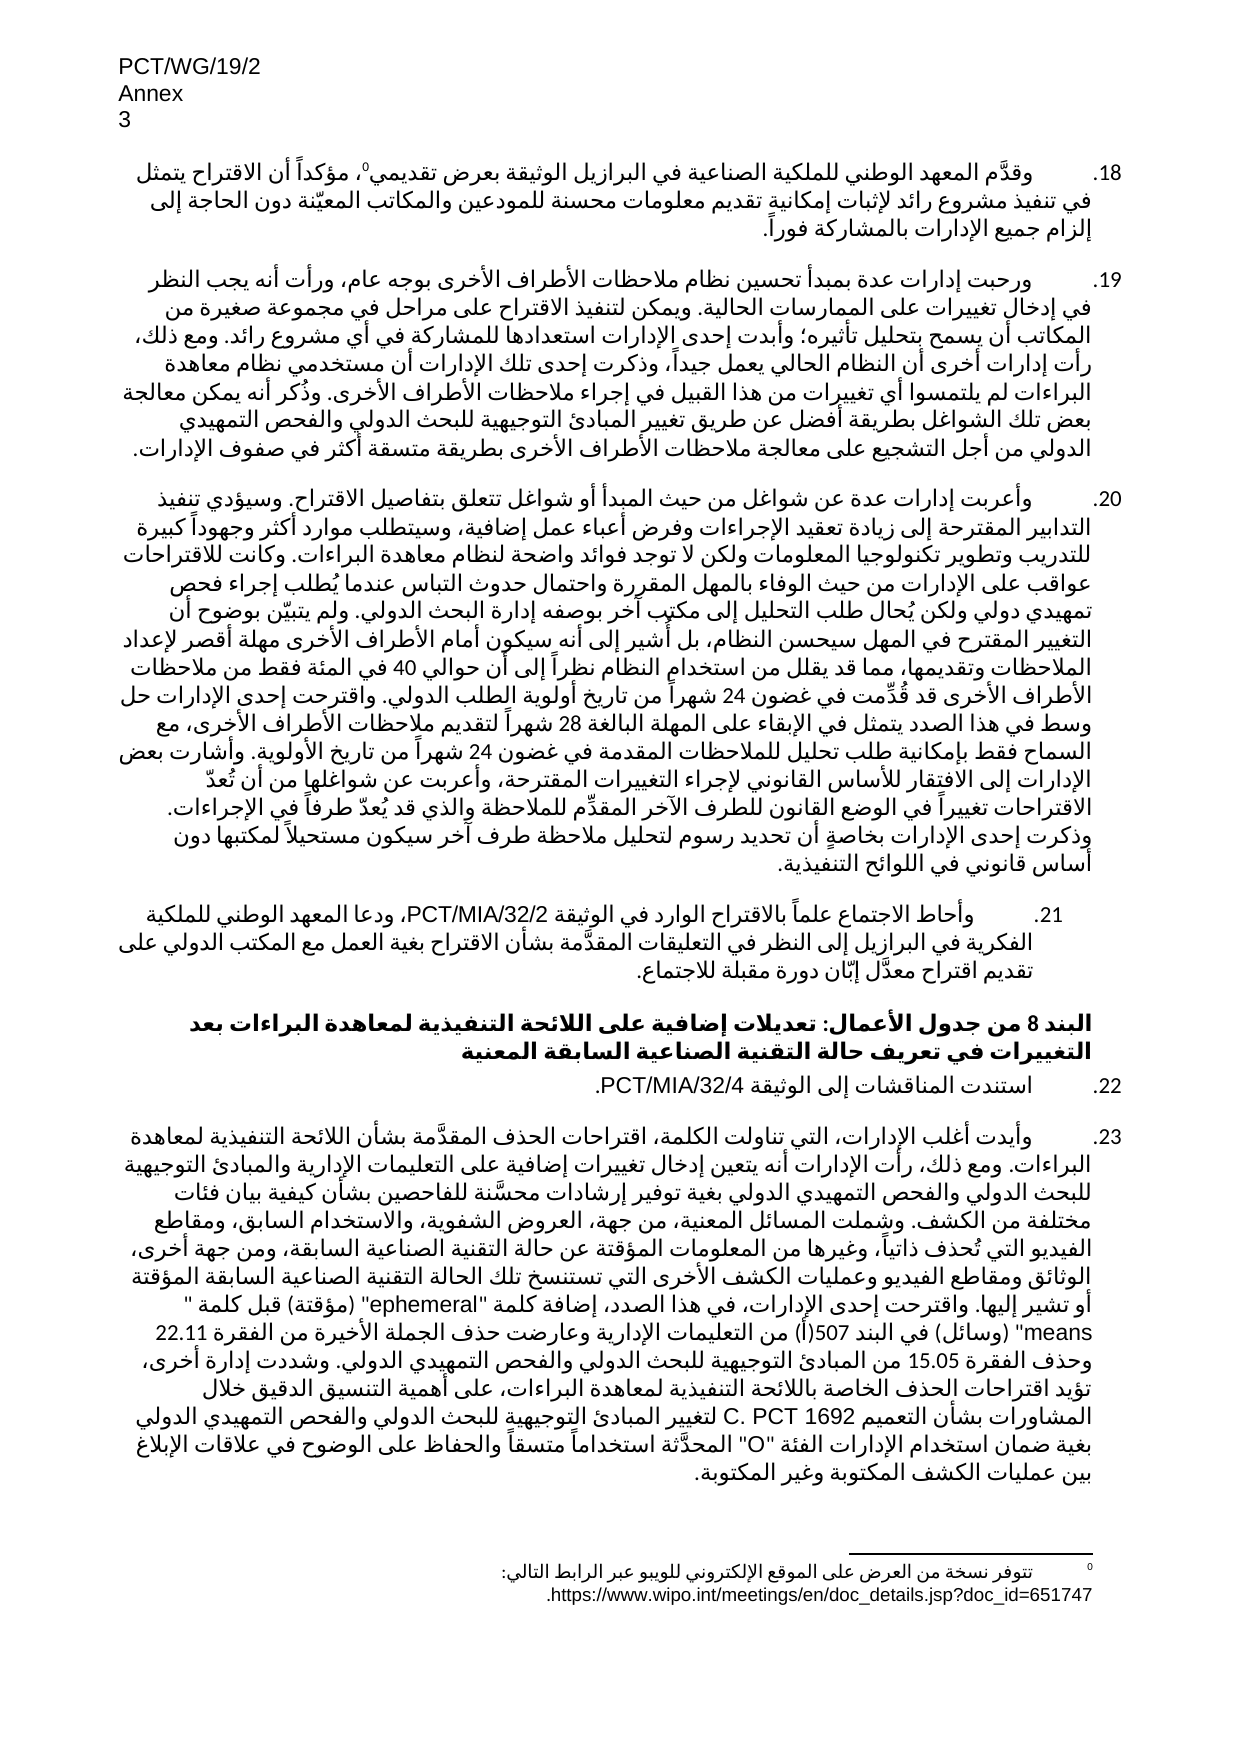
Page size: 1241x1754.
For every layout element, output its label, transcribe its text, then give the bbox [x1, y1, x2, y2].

list وأيدت أغلب الإدارات، التي تناولت الكلمة، اقتراحات الحذف المقدَّمة بشأن اللائحة التنفيذية لمعاهدة البراءات. ومع ذلك، رأت الإدارات أنه يتعين إدخال تغييرات إضافية على التعليمات الإدارية والمبادئ التوجيهية للبحث الدولي والفحص التمهيدي الدولي بغية توفير إرشادات محسَّنة للفاحصين بشأن كيفية بيان فئات مختلفة من الكشف. وشملت المسائل المعنية، من جهة، العروض الشفوية، والاستخدام السابق، ومقاطع الفيديو التي تُحذف ذاتياً، وغيرها من المعلومات المؤقتة عن حالة التقنية الصناعية السابقة، ومن جهة أخرى، الوثائق ومقاطع الفيديو وعمليات الكشف الأخرى التي تستنسخ تلك الحالة التقنية الصناعية السابقة المؤقتة أو تشير إليها. واقترحت إحدى الإدارات، في هذا الصدد، إضافة كلمة "ephemeral" (مؤقتة) قبل كلمة "means" (وسائل) في البند 507(أ) من التعليمات الإدارية وعارضت حذف الجملة الأخيرة من الفقرة 22.11 وحذف الفقرة 15.05 من المبادئ التوجيهية للبحث الدولي والفحص التمهيدي الدولي. وشددت إدارة أخرى، تؤيد اقتراحات الحذف الخاصة باللائحة التنفيذية لمعاهدة البراءات، على أهمية التنسيق الدقيق خلال المشاورات بشأن التعميم C. PCT 1692 لتغيير المبادئ التوجيهية للبحث الدولي والفحص التمهيدي الدولي بغية ضمان استخدام الإدارات الفئة "O" المحدَّثة استخداماً متسقاً والحفاظ على الوضوح في علاقات الإبلاغ بين عمليات الكشف المكتوبة وغير المكتوبة. [118, 1122, 1092, 1486]
list وقدَّم المعهد الوطني للملكية الصناعية في البرازيل الوثيقة بعرض تقديمي، مؤكداً أن الاقتراح يتمثل في تنفيذ مشروع رائد لإثبات إمكانية تقديم معلومات محسنة للمودعين والمكاتب المعيّنة دون الحاجة إلى إلزام جميع الإدارات بالمشاركة فوراً. [118, 158, 1092, 243]
list وأعربت إدارات عدة عن شواغل من حيث المبدأ أو شواغل تتعلق بتفاصيل الاقتراح. وسيؤدي تنفيذ التدابير المقترحة إلى زيادة تعقيد الإجراءات وفرض أعباء عمل إضافية، وسيتطلب موارد أكثر وجهوداً كبيرة للتدريب وتطوير تكنولوجيا المعلومات ولكن لا توجد فوائد واضحة لنظام معاهدة البراءات. وكانت للاقتراحات عواقب على الإدارات من حيث الوفاء بالمهل المقررة واحتمال حدوث التباس عندما يُطلب إجراء فحص تمهيدي دولي ولكن يُحال طلب التحليل إلى مكتب آخر بوصفه إدارة البحث الدولي. ولم يتبيّن بوضوح أن التغيير المقترح في المهل سيحسن النظام، بل أُشير إلى أنه سيكون أمام الأطراف الأخرى مهلة أقصر لإعداد الملاحظات وتقديمها، مما قد يقلل من استخدام النظام نظراً إلى أن حوالي 40 في المئة فقط من ملاحظات الأطراف الأخرى قد قُدِّمت في غضون 24 شهراً من تاريخ أولوية الطلب الدولي. واقترحت إحدى الإدارات حل وسط في هذا الصدد يتمثل في الإبقاء على المهلة البالغة 28 شهراً لتقديم ملاحظات الأطراف الأخرى، مع السماح فقط بإمكانية طلب تحليل للملاحظات المقدمة في غضون 24 شهراً من تاريخ الأولوية. وأشارت بعض الإدارات إلى الافتقار للأساس القانوني لإجراء التغييرات المقترحة، وأعربت عن شواغلها من أن تُعدّ الاقتراحات تغييراً في الوضع القانون للطرف الآخر المقدِّم للملاحظة والذي قد يُعدّ طرفاً في الإجراءات. وذكرت إحدى الإدارات بخاصةٍ أن تحديد رسوم لتحليل ملاحظة طرف آخر سيكون مستحيلاً لمكتبها دون أساس قانوني في اللوائح التنفيذية. [118, 484, 1092, 877]
list وأحاط الاجتماع علماً بالاقتراح الوارد في الوثيقة PCT/MIA/32/2، ودعا المعهد الوطني للملكية الفكرية في البرازيل إلى النظر في التعليقات المقدَّمة بشأن الاقتراح بغية العمل مع المكتب الدولي على تقديم اقتراح معدَّل إبّان دورة مقبلة للاجتماع. [118, 900, 1033, 984]
text البند 8 من جدول الأعمال: تعديلات إضافية على اللائحة التنفيذية لمعاهدة البراءات بعد التغييرات في تعريف حالة التقنية الصناعية السابقة المعنية [118, 1009, 1092, 1065]
list ورحبت إدارات عدة بمبدأ تحسين نظام ملاحظات الأطراف الأخرى بوجه عام، ورأت أنه يجب النظر في إدخال تغييرات على الممارسات الحالية. ويمكن لتنفيذ الاقتراح على مراحل في مجموعة صغيرة من المكاتب أن يسمح بتحليل تأثيره؛ وأبدت إحدى الإدارات استعدادها للمشاركة في أي مشروع رائد. ومع ذلك، رأت إدارات أخرى أن النظام الحالي يعمل جيداً، وذكرت إحدى تلك الإدارات أن مستخدمي نظام معاهدة البراءات لم يلتمسوا أي تغييرات من هذا القبيل في إجراء ملاحظات الأطراف الأخرى. وذُكر أنه يمكن معالجة بعض تلك الشواغل بطريقة أفضل عن طريق تغيير المبادئ التوجيهية للبحث الدولي والفحص التمهيدي الدولي من أجل التشجيع على معالجة ملاحظات الأطراف الأخرى بطريقة متسقة أكثر في صفوف الإدارات. [118, 266, 1092, 462]
list استندت المناقشات إلى الوثيقة PCT/MIA/32/4. [118, 1071, 1092, 1099]
